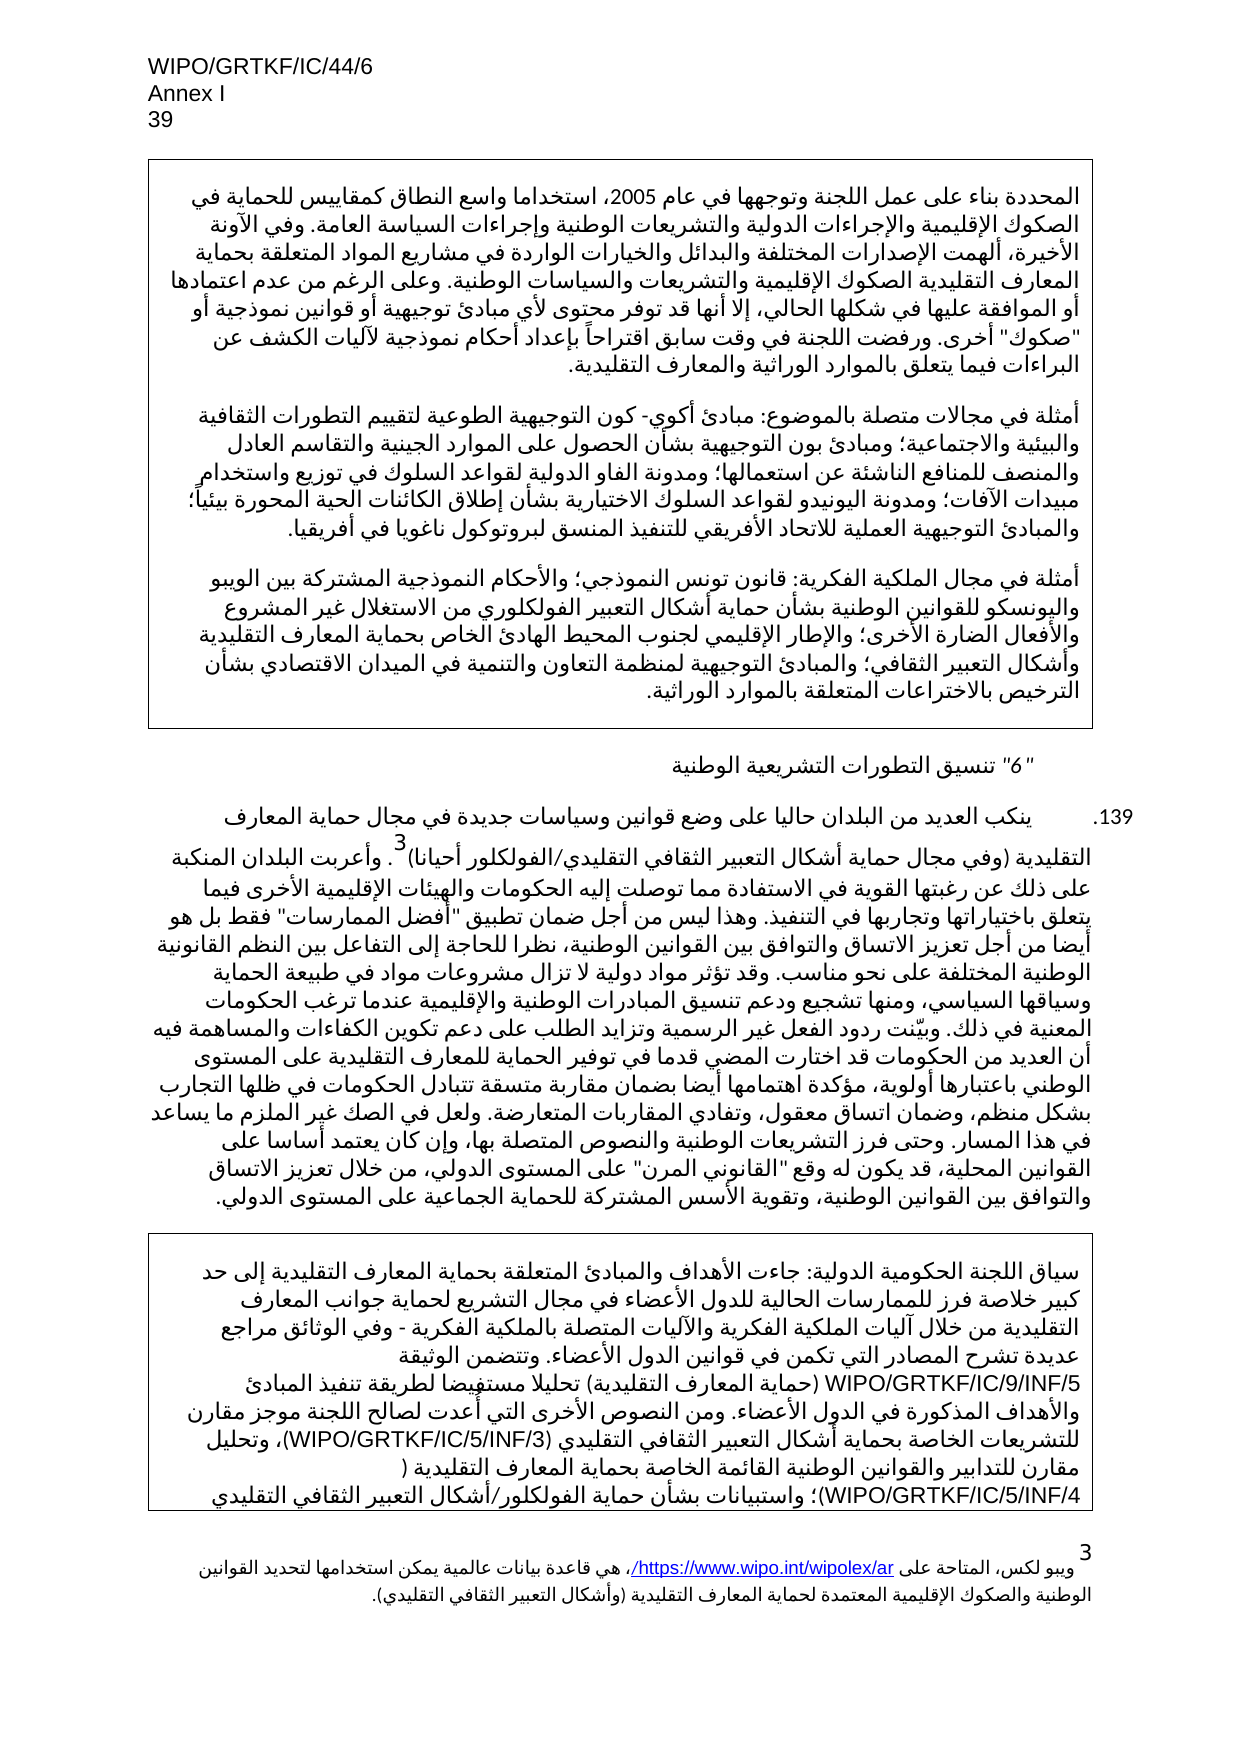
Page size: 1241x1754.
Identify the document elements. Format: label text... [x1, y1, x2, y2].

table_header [149, 1234, 1092, 1509]
subtitle "6" تنسيق التطورات التشريعية الوطنية [148, 752, 1092, 779]
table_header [149, 160, 1092, 728]
list ينكب العديد من البلدان حاليا على وضع قوانين وسياسات جديدة في مجال حماية المعارف التقليدية (وفي مجال حماية أشكال التعبير الثقافي التقليدي/الفولكلور أحيانا). وأعربت البلدان المنكبة على ذلك عن رغبتها القوية في الاستفادة مما توصلت إليه الحكومات والهيئات الإقليمية الأخرى فيما يتعلق باختياراتها وتجاربها في التنفيذ. وهذا ليس من أجل ضمان تطبيق "أفضل الممارسات" فقط بل هو أيضا من أجل تعزيز الاتساق والتوافق بين القوانين الوطنية، نظرا للحاجة إلى التفاعل بين النظم القانونية الوطنية المختلفة على نحو مناسب. وقد تؤثر مواد دولية لا تزال مشروعات مواد في طبيعة الحماية وسياقها السياسي، ومنها تشجيع ودعم تنسيق المبادرات الوطنية والإقليمية عندما ترغب الحكومات المعنية في ذلك. وبيّنت ردود الفعل غير الرسمية وتزايد الطلب على دعم تكوين الكفاءات والمساهمة فيه أن العديد من الحكومات قد اختارت المضي قدما في توفير الحماية للمعارف التقليدية على المستوى الوطني باعتبارها أولوية، مؤكدة اهتمامها أيضا بضمان مقاربة متسقة تتبادل الحكومات في ظلها التجارب بشكل منظم، وضمان اتساق معقول، وتفادي المقاربات المتعارضة. ولعل في الصك غير الملزم ما يساعد في هذا المسار. وحتى فرز التشريعات الوطنية والنصوص المتصلة بها، وإن كان يعتمد أساسا على القوانين المحلية، قد يكون له وقع "القانوني المرن" على المستوى الدولي، من خلال تعزيز الاتساق والتوافق بين القوانين الوطنية، وتقوية الأسس المشتركة للحماية الجماعية على المستوى الدولي. [148, 802, 1092, 1210]
